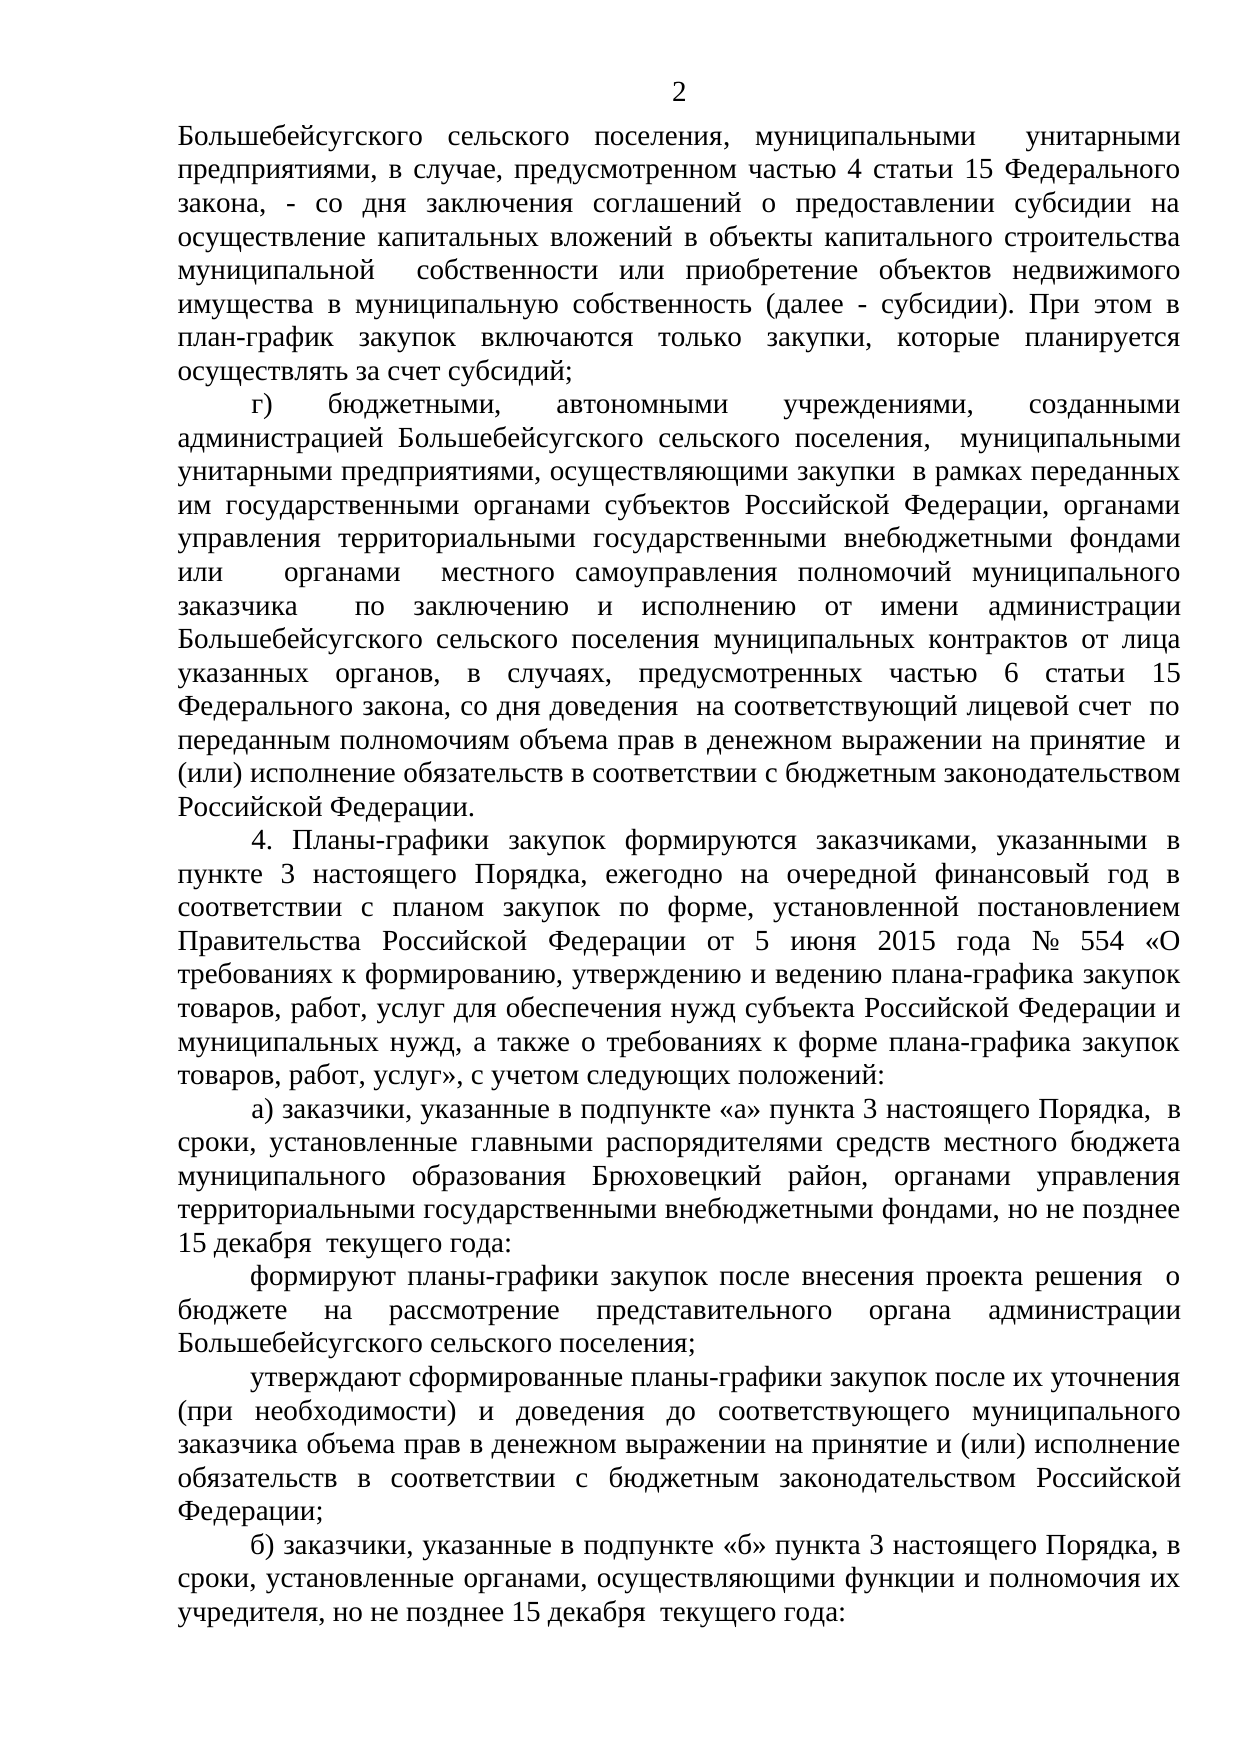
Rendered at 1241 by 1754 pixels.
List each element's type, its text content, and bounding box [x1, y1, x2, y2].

text а) заказчики, указанные в подпункте «а» пункта 3 настоящего Порядка, в сроки, установленные главными распорядителями средств местного бюджета муниципального образования Брюховецкий район, органами управления территориальными государственными внебюджетными фондами, но не позднее 15 декабря текущего года: [177, 1091, 1181, 1258]
text г) бюджетными, автономными учреждениями, созданными администрацией Большебейсугского сельского поселения, муниципальными унитарными предприятиями, осуществляющими закупки в рамках переданных им государственными органами субъектов Российской Федерации, органами управления территориальными государственными внебюджетными фондами или органами местного самоуправления полномочий муниципального заказчика по заключению и исполнению от имени администрации Большебейсугского сельского поселения муниципальных контрактов от лица указанных органов, в случаях, предусмотренных частью 6 статьи 15 Федерального закона, со дня доведения на соответствующий лицевой счет по переданным полномочиям объема прав в денежном выражении на принятие и (или) исполнение обязательств в соответствии с бюджетным законодательством Российской Федерации. [177, 386, 1181, 822]
text 4. Планы-графики закупок формируются заказчиками, указанными в пункте 3 настоящего Порядка, ежегодно на очередной финансовый год в соответствии с планом закупок по форме, установленной постановлением Правительства Российской Федерации от 5 июня 2015 года № 554 «О требованиях к формированию, утверждению и ведению плана-графика закупок товаров, работ, услуг для обеспечения нужд субъекта Российской Федерации и муниципальных нужд, а также о требованиях к форме плана-графика закупок товаров, работ, услуг», с учетом следующих положений: [177, 822, 1181, 1091]
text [177, 118, 1181, 386]
text б) заказчики, указанные в подпункте «б» пункта 3 настоящего Порядка, в сроки, установленные органами, осуществляющими функции и полномочия их учредителя, но не позднее 15 декабря текущего года: [177, 1527, 1181, 1627]
text утверждают сформированные планы-графики закупок после их уточнения (при необходимости) и доведения до соответствующего муниципального заказчика объема прав в денежном выражении на принятие и (или) исполнение обязательств в соответствии с бюджетным законодательством Российской Федерации; [177, 1359, 1181, 1527]
